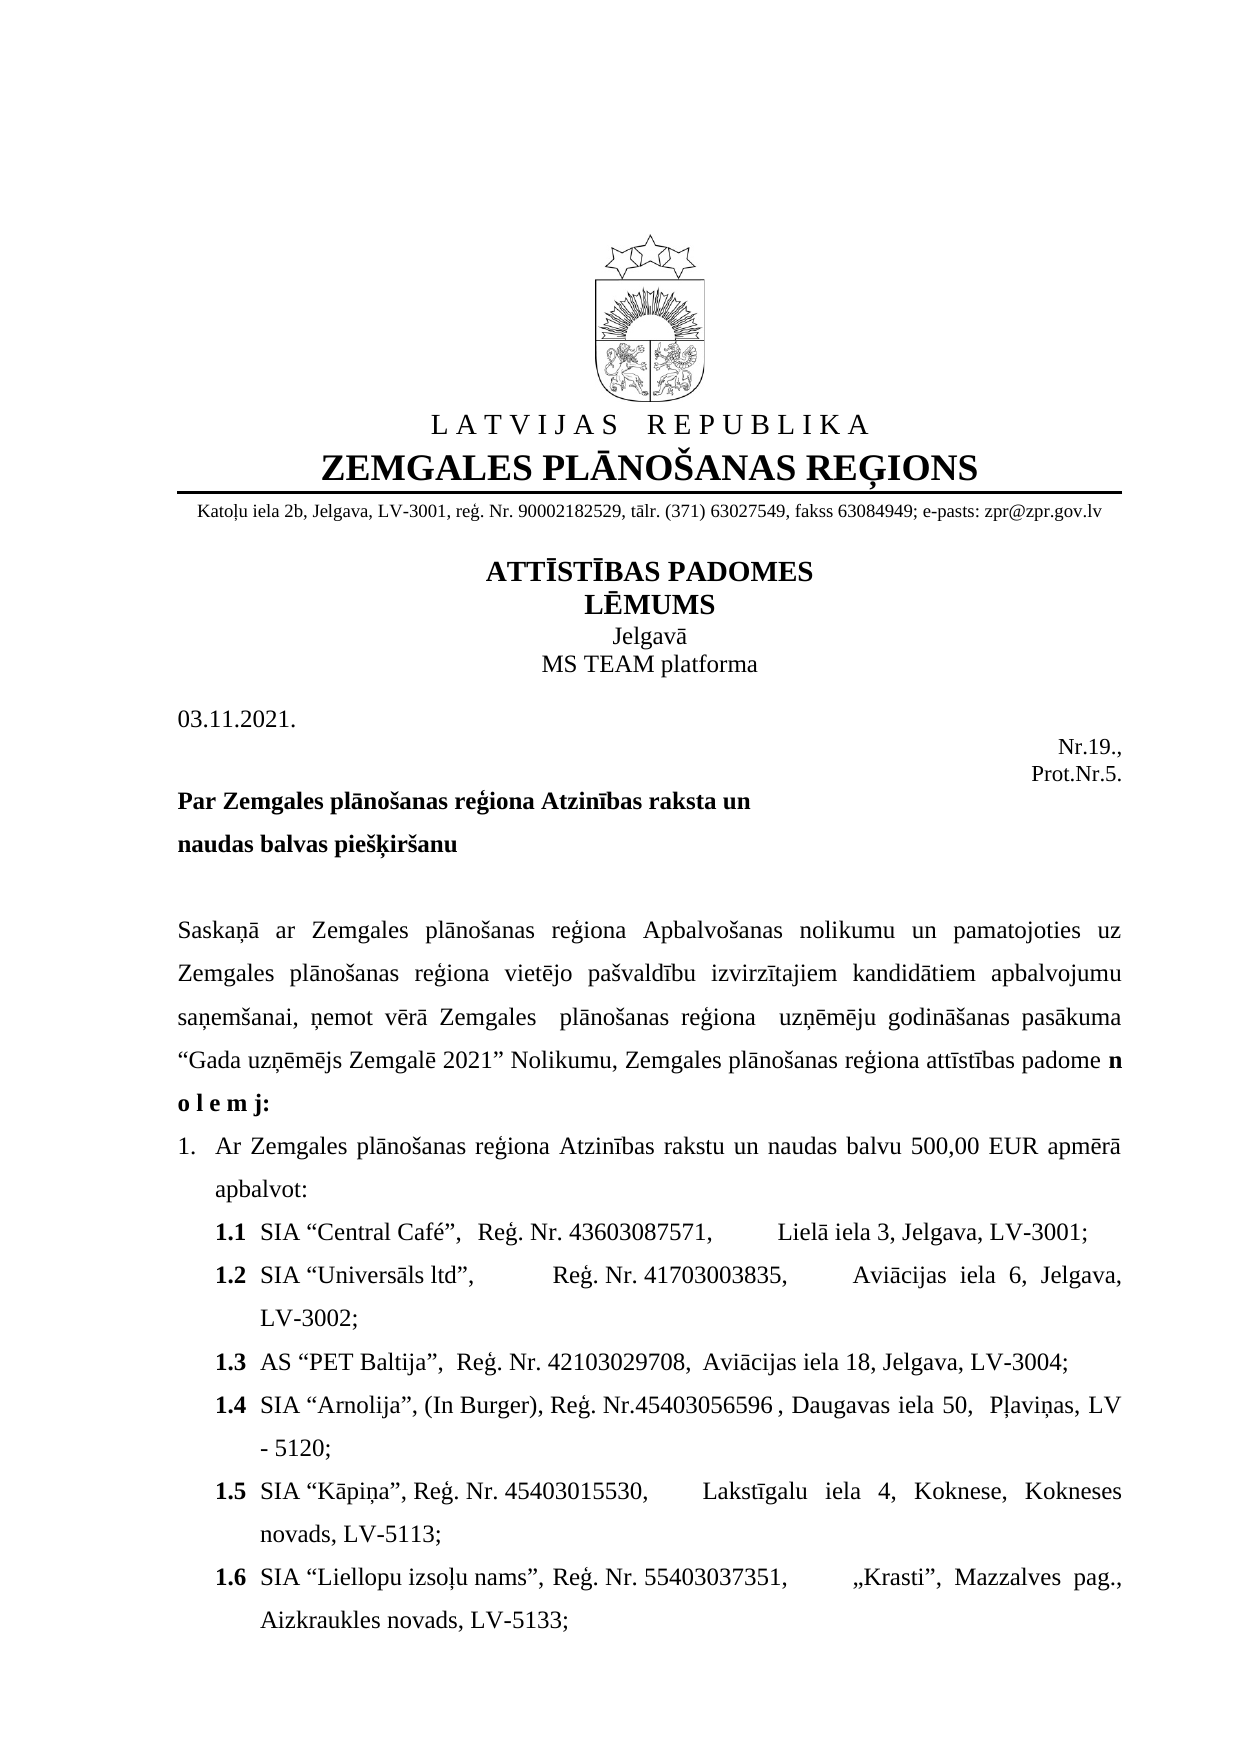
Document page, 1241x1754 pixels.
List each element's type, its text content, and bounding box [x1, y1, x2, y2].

list SIA “Universāls ltd”, Reģ. Nr. 41703003835, Aviācijas iela 6, Jelgava, LV-3002; [215, 1260, 1122, 1332]
text Nr.19., [177, 733, 1122, 760]
text Katoļu iela 2b, Jelgava, LV-3001, reģ. Nr. 90002182529, tālr. (371) 63027549, fakss 63084949; e-pasts: zpr@zpr.gov.lv [177, 500, 1122, 522]
text Saskaņā ar Zemgales plānošanas reģiona Apbalvošanas nolikumu un pamatojoties uz Zemgales plānošanas reģiona vietējo pašvaldību izvirzītajiem kandidātiem apbalvojumu saņemšanai, ņemot vērā Zemgales plānošanas reģiona uzņēmēju godināšanas pasākuma “Gada uzņēmējs Zemgalē 2021” Nolikumu, Zemgales plānošanas reģiona attīstības padome n o l e m j: [177, 915, 1122, 1117]
list SIA “Kāpiņa”, Reģ. Nr. 45403015530, Lakstīgalu iela 4, Koknese, Kokneses novads, LV-5113; [215, 1476, 1122, 1548]
list AS “PET Baltija”, Reģ. Nr. 42103029708, Aviācijas iela 18, Jelgava, LV-3004; [215, 1347, 1122, 1375]
text Prot.Nr.5. [177, 760, 1122, 786]
text ZEMGALES PLĀNOŠANAS REĢIONS [177, 445, 1122, 491]
text 03.11.2021. [177, 704, 1122, 733]
text Jelgavā [177, 621, 1122, 649]
text L A T V I J A S R E P U B L I K A [177, 407, 1122, 440]
text Par Zemgales plānošanas reģiona Atzinības raksta un naudas balvas piešķiršanu [177, 786, 794, 858]
picture [595, 234, 705, 402]
list SIA “Central Café”, Reģ. Nr. 43603087571, Lielā iela 3, Jelgava, LV-3001; [215, 1217, 1122, 1246]
list Ar Zemgales plānošanas reģiona Atzinības rakstu un naudas balvu 500,00 EUR apmērā apbalvot: [177, 1131, 1122, 1203]
text ATTĪSTĪBAS PADOMES [177, 554, 1122, 587]
list SIA “Arnolija”, (In Burger), Reģ. Nr.45403056596 , Daugavas iela 50, Pļaviņas, LV - 5120; [215, 1390, 1122, 1462]
list SIA “Liellopu izsoļu nams”, Reģ. Nr. 55403037351, „Krasti”, Mazzalves pag., Aizkraukles novads, LV-5133; [215, 1562, 1122, 1634]
text MS TEAM platforma [177, 649, 1122, 678]
text LĒMUMS [177, 587, 1122, 621]
